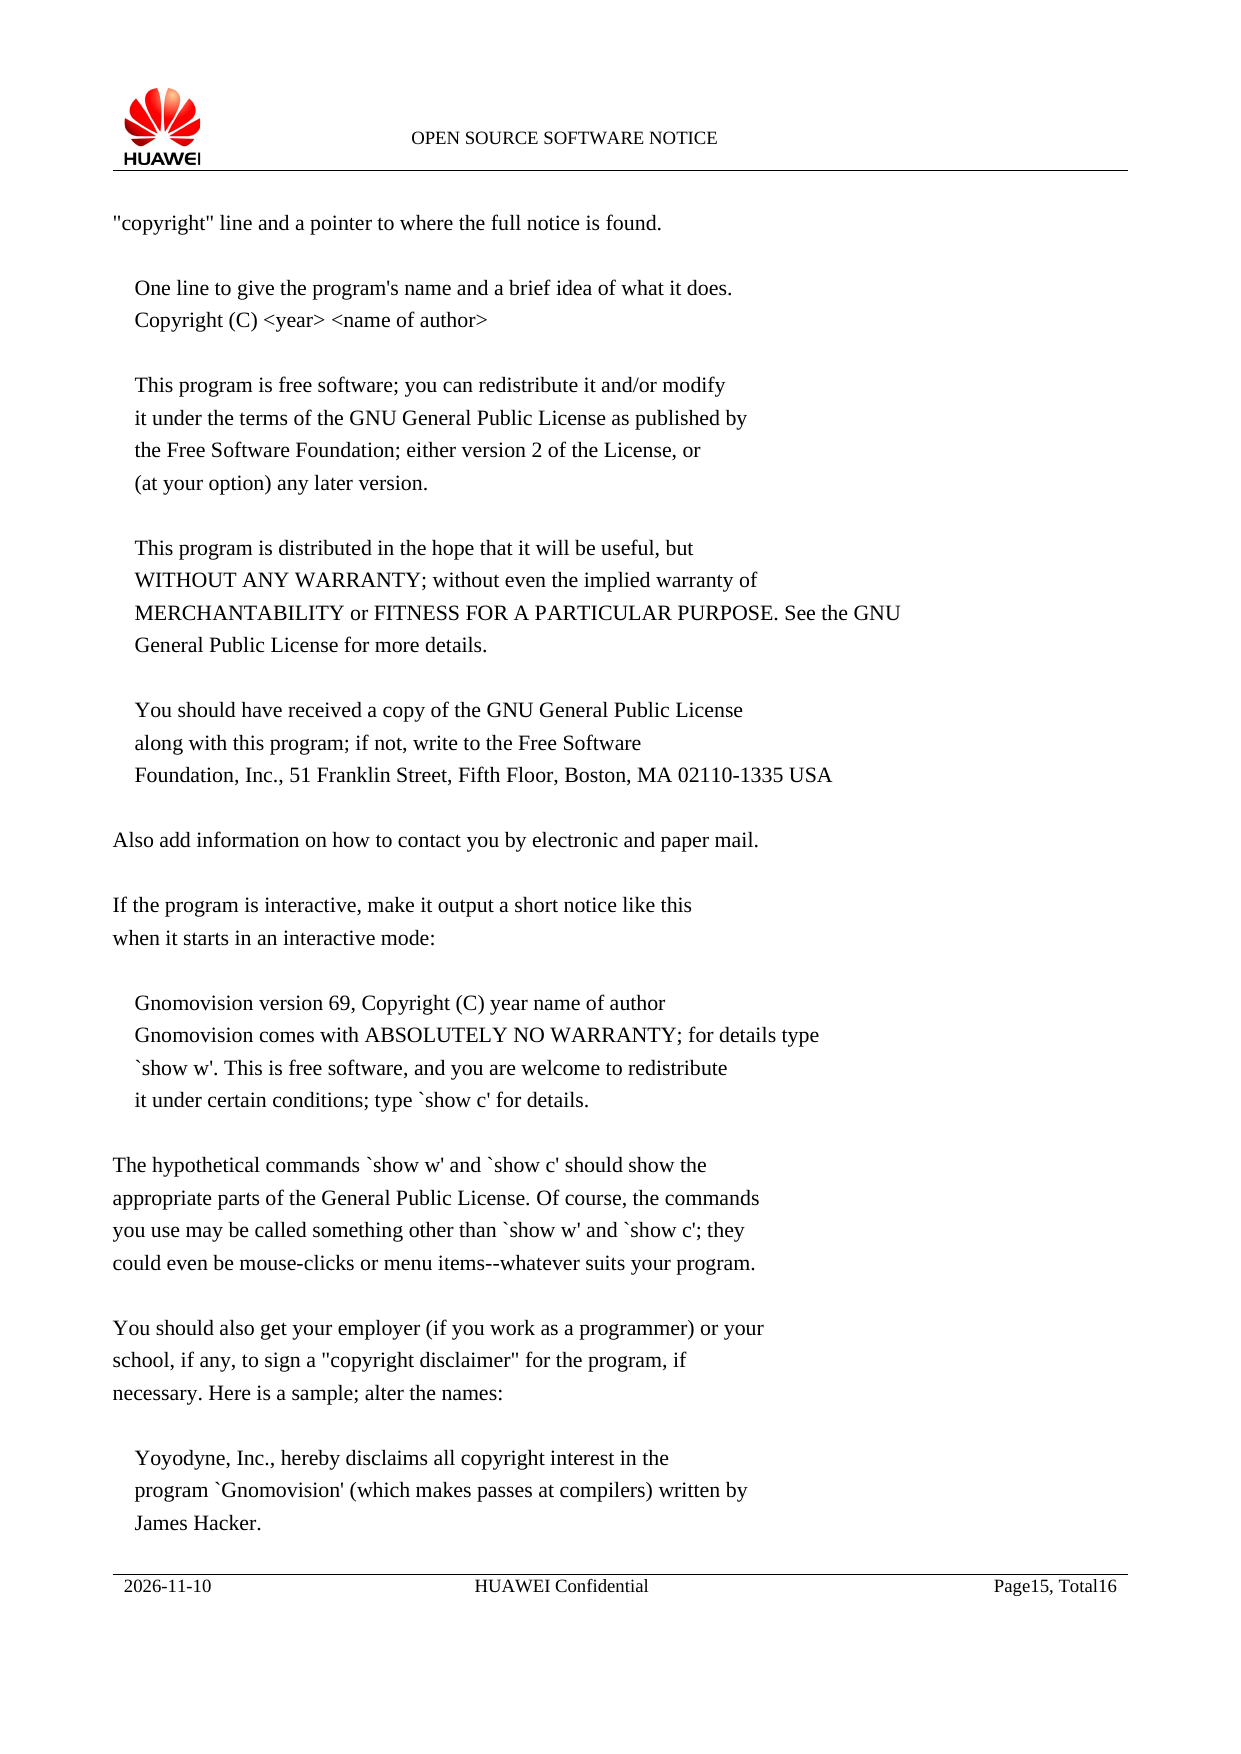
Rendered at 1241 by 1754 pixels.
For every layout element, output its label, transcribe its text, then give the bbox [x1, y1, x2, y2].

picture [124, 88, 201, 165]
